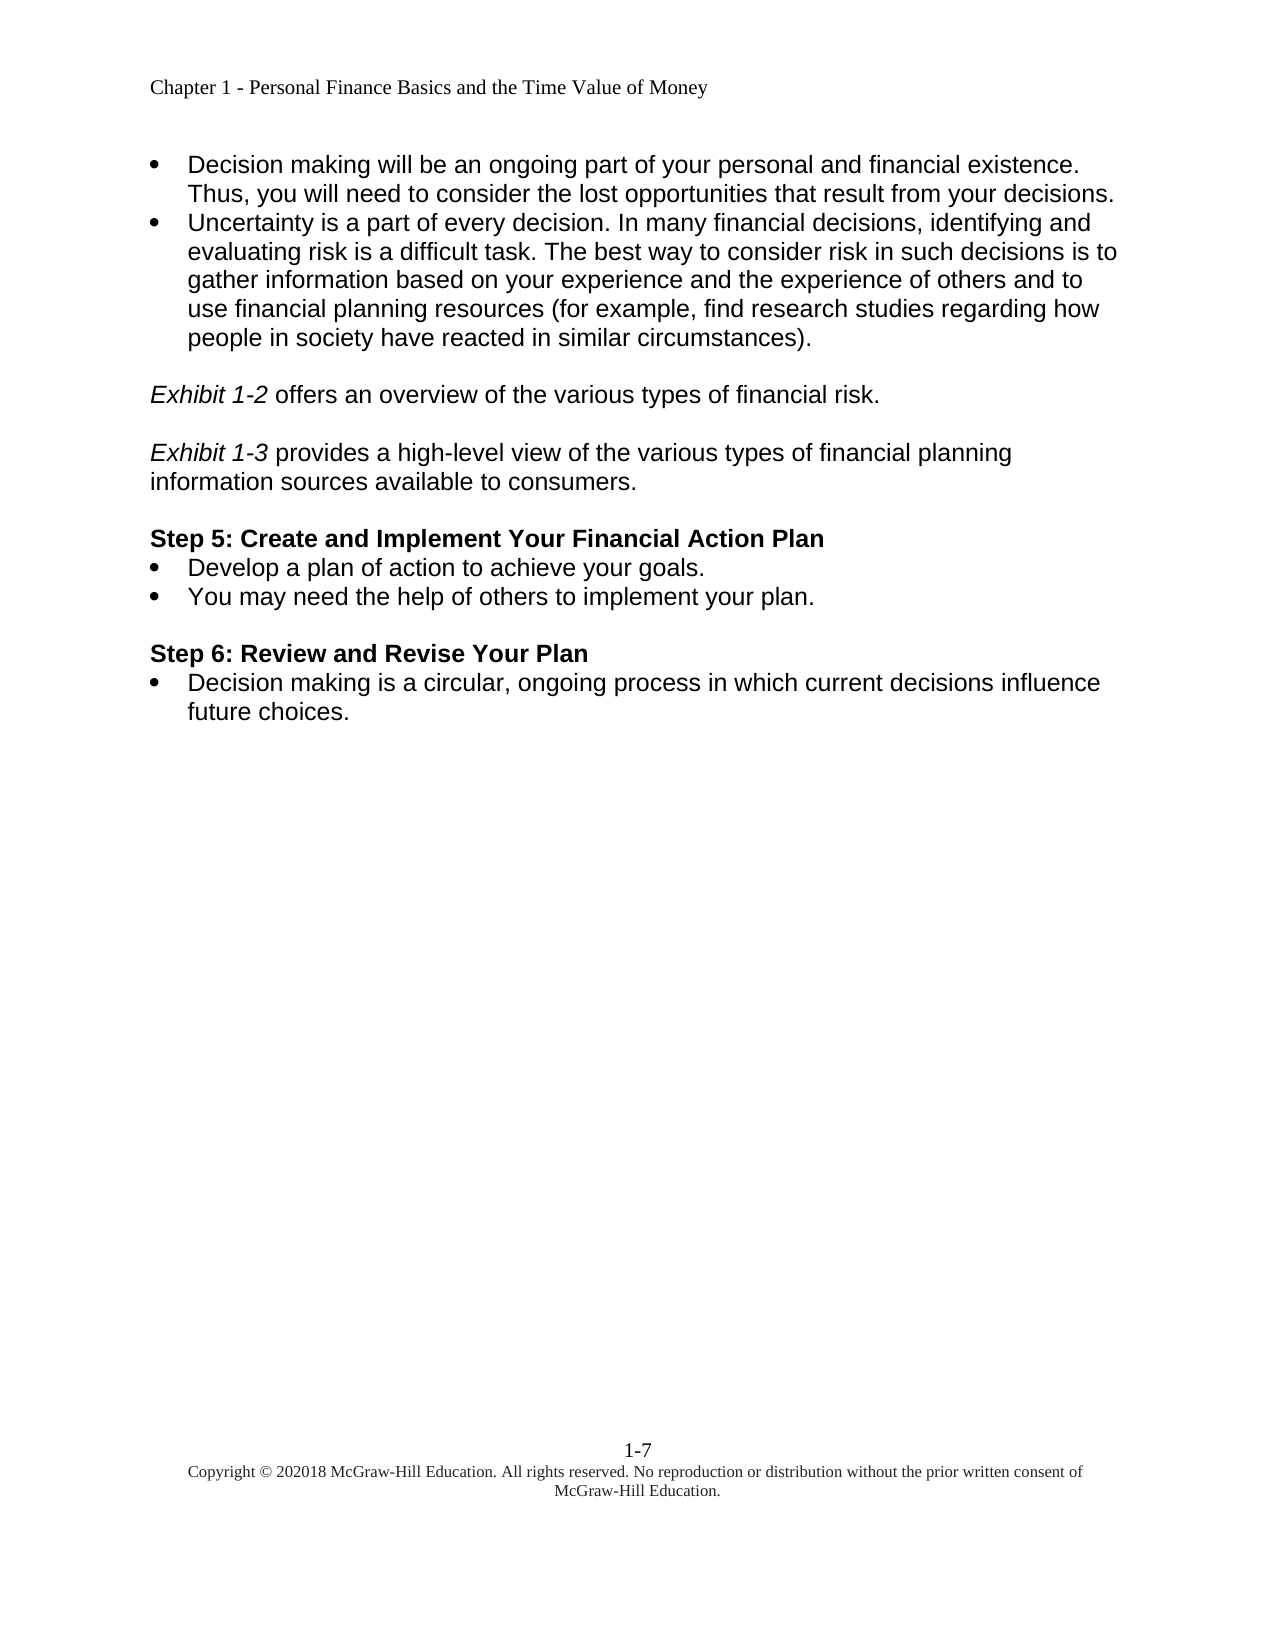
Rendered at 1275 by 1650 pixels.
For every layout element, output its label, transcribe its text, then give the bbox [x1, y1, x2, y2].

list You may need the help of others to implement your plan. [150, 582, 1125, 610]
list Develop a plan of action to achieve your goals. [150, 553, 1125, 582]
list Decision making will be an ongoing part of your personal and financial existence. Thus, you will need to consider the lost opportunities that result from your decisions. [150, 150, 1125, 208]
text Exhibit 1-2 offers an overview of the various types of financial risk. [150, 380, 1125, 409]
list Decision making is a circular, ongoing process in which current decisions influence future choices. [150, 668, 1125, 726]
text Exhibit 1-3 provides a high-level view of the various types of financial planning [150, 438, 1125, 466]
text information sources available to consumers. [150, 466, 1125, 495]
text Step 5: Create and Implement Your Financial Action Plan [150, 524, 1125, 553]
list Uncertainty is a part of every decision. In many financial decisions, identifying and evaluating risk is a difficult task. The best way to consider risk in such decisions is to gather information based on your experience and the experience of others and to use financial planning resources (for example, find research studies regarding how people in society have reacted in similar circumstances). [150, 208, 1125, 351]
text Step 6: Review and Revise Your Plan [150, 639, 1125, 668]
